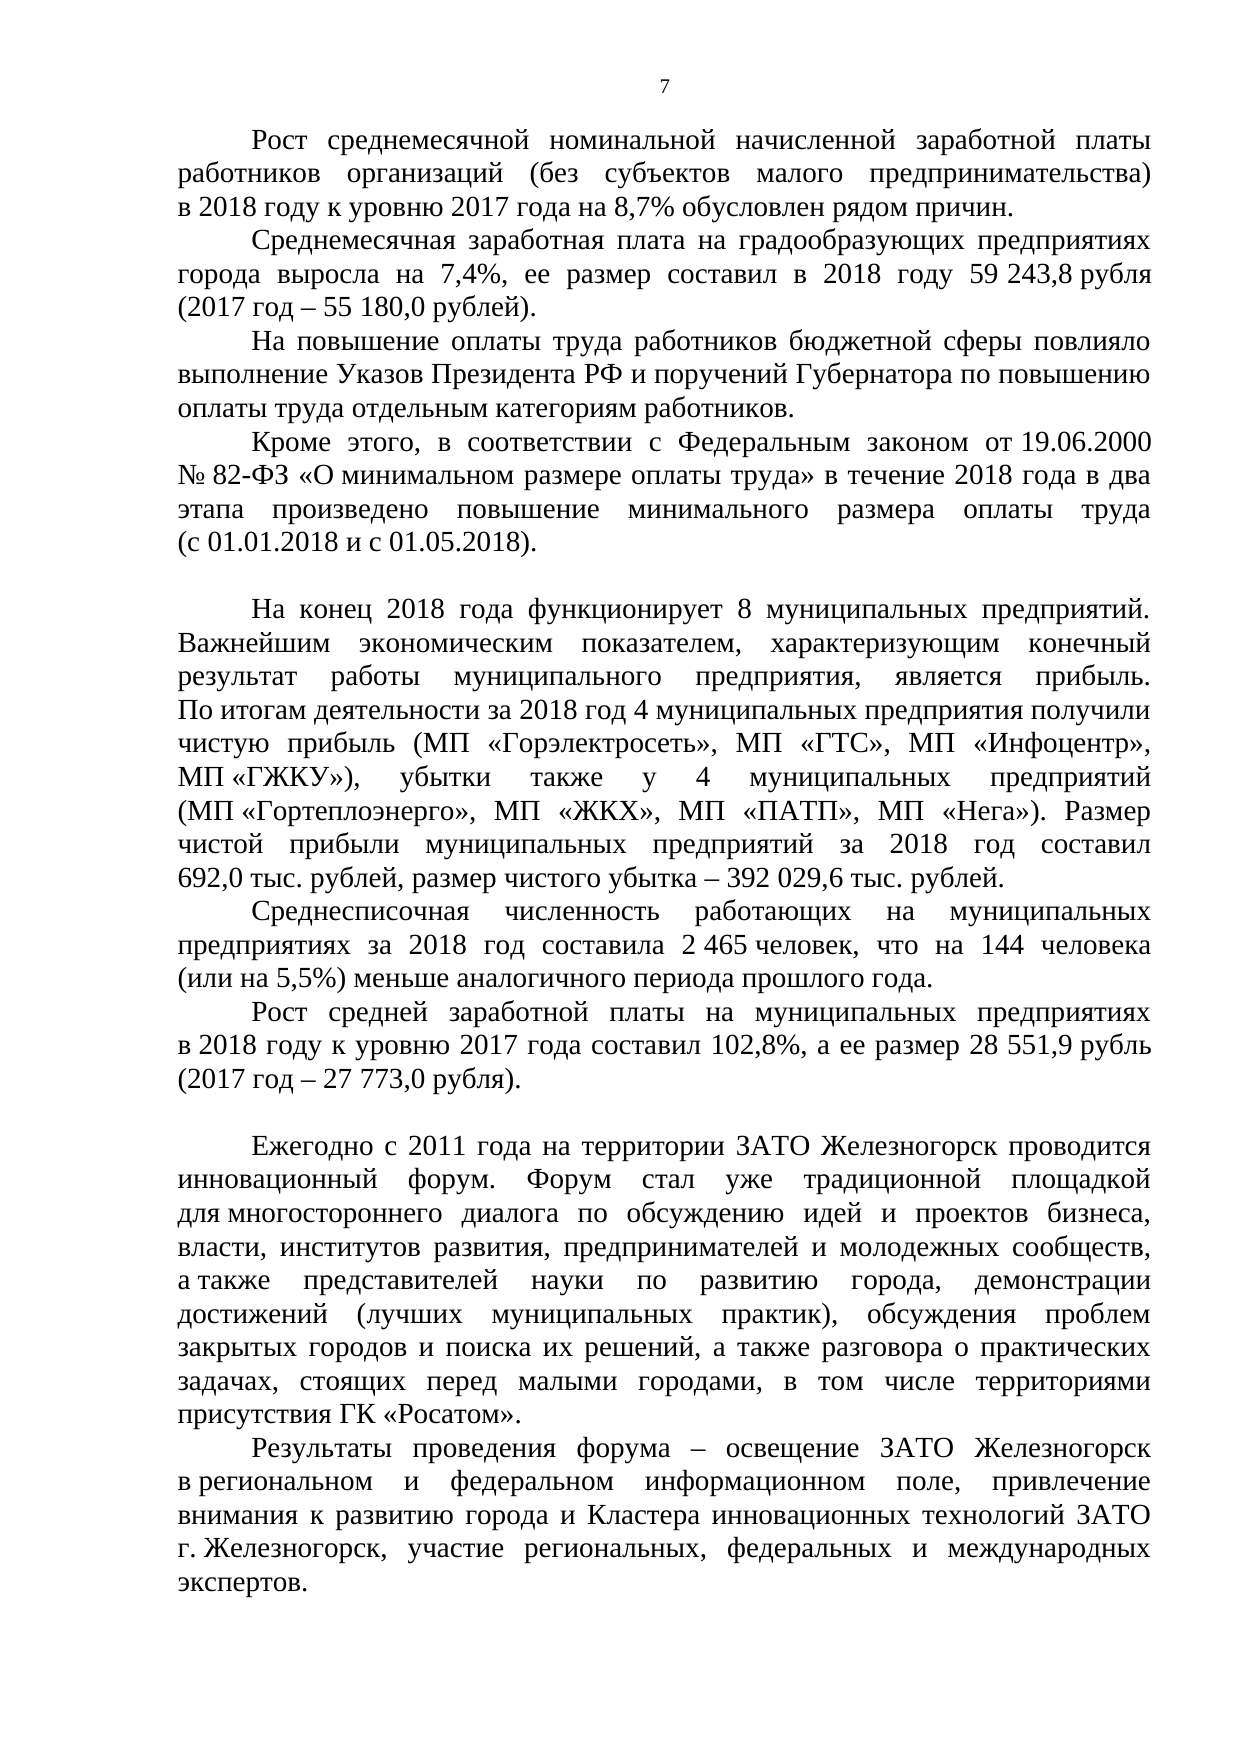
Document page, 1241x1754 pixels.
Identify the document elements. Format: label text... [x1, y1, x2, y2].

text Кроме этого, в соответствии с Федеральным законом от 19.06.2000 № 82-ФЗ «О минимальном размере оплаты труда» в течение 2018 года в два этапа произведено повышение минимального размера оплаты труда (с 01.01.2018 и с 01.05.2018). [177, 424, 1152, 558]
text На конец 2018 года функционирует 8 муниципальных предприятий. Важнейшим экономическим показателем, характеризующим конечный результат работы муниципального предприятия, является прибыль. По итогам деятельности за 2018 год 4 муниципальных предприятия получили чистую прибыль (МП «Горэлектросеть», МП «ГТС», МП «Инфоцентр», МП «ГЖКУ»), убытки также у 4 муниципальных предприятий (МП «Гортеплоэнерго», МП «ЖКХ», МП «ПАТП», МП «Нега»). Размер чистой прибыли муниципальных предприятий за 2018 год составил 692,0 тыс. рублей, размер чистого убытка – 392 029,6 тыс. рублей. [177, 591, 1152, 893]
text Среднемесячная заработная плата на градообразующих предприятиях города выросла на 7,4%, ее размер составил в 2018 году 59 243,8 рубля (2017 год – 55 180,0 рублей). [177, 222, 1152, 323]
text Результаты проведения форума – освещение ЗАТО Железногорск в региональном и федеральном информационном поле, привлечение внимания к развитию города и Кластера инновационных технологий ЗАТО г. Железногорск, участие региональных, федеральных и международных экспертов. [177, 1430, 1152, 1598]
text Ежегодно с 2011 года на территории ЗАТО Железногорск проводится инновационный форум. Форум стал уже традиционной площадкой для многостороннего диалога по обсуждению идей и проектов бизнеса, власти, институтов развития, предпринимателей и молодежных сообществ, а также представителей науки по развитию города, демонстрации достижений (лучших муниципальных практик), обсуждения проблем закрытых городов и поиска их решений, а также разговора о практических задачах, стоящих перед малыми городами, в том числе территориями присутствия ГК «Росатом». [177, 1128, 1152, 1430]
text Среднесписочная численность работающих на муниципальных предприятиях за 2018 год составила 2 465 человек, что на 144 человека (или на 5,5%) меньше аналогичного периода прошлого года. [177, 893, 1152, 994]
text Рост средней заработной платы на муниципальных предприятиях в 2018 году к уровню 2017 года составил 102,8%, а ее размер 28 551,9 рубль (2017 год – 27 773,0 рубля). [177, 994, 1152, 1094]
text На повышение оплаты труда работников бюджетной сферы повлияло выполнение Указов Президента РФ и поручений Губернатора по повышению оплаты труда отдельным категориям работников. [177, 323, 1152, 424]
text Рост среднемесячной номинальной начисленной заработной платы работников организаций (без субъектов малого предпринимательства) в 2018 году к уровню 2017 года на 8,7% обусловлен рядом причин. [177, 122, 1152, 222]
